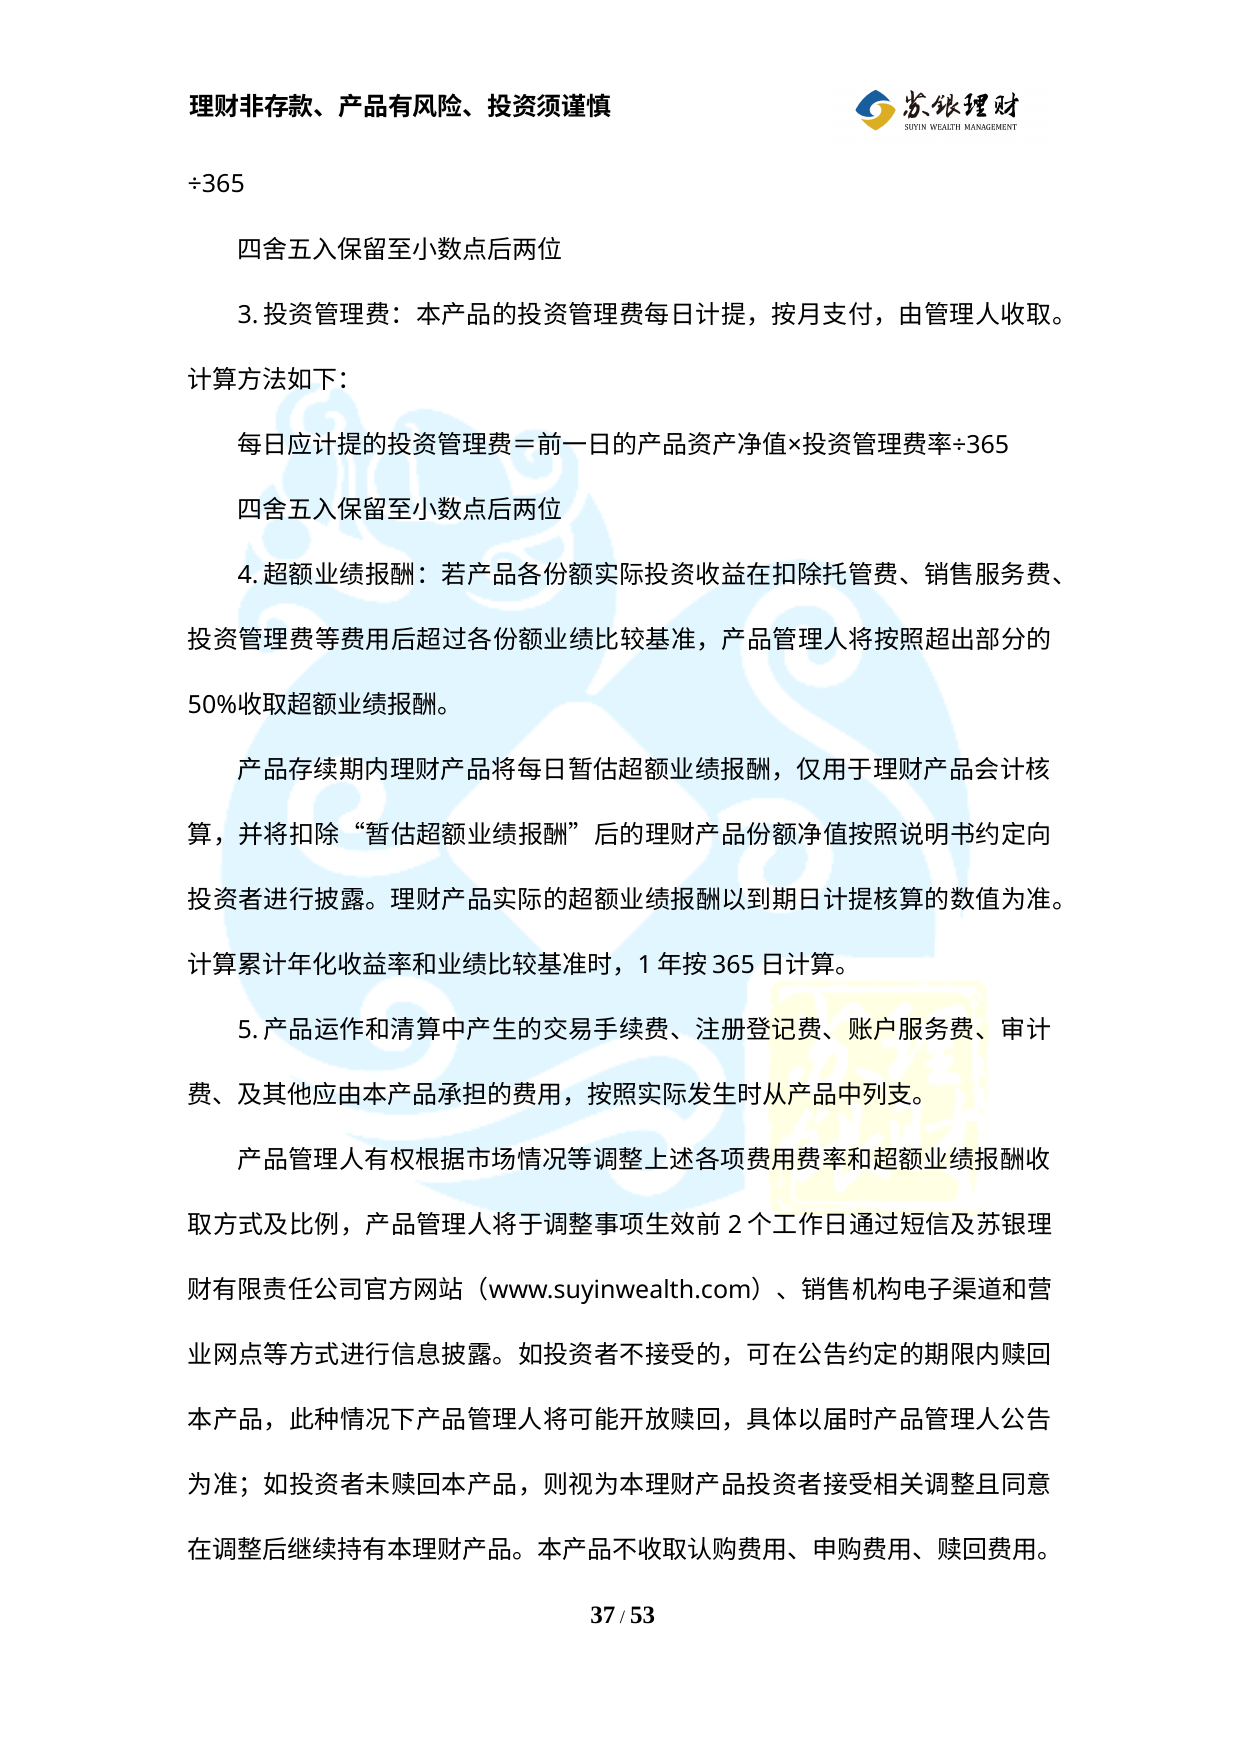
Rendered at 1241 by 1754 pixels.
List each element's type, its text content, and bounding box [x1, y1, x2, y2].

list 超额业绩报酬：若产品各份额实际投资收益在扣除托管费、销售服务费、投资管理费等费用后超过各份额业绩比较基准，产品管理人将按照超出部分的50%收取超额业绩报酬。 [187, 540, 1053, 735]
text 四舍五入保留至小数点后两位 [187, 475, 1053, 540]
text 销售服务费＝产品成立日的产品份额×销售服务费率×产品投资期限天数÷365 [187, 150, 1053, 215]
list 投资管理费：本产品的投资管理费每日计提，按月支付，由管理人收取。计算方法如下： [187, 280, 1053, 410]
text 四舍五入保留至小数点后两位 [187, 215, 1053, 280]
picture [831, 72, 1049, 143]
text 产品管理人有权根据市场情况等调整上述各项费用费率和超额业绩报酬收取方式及比例，产品管理人将于调整事项生效前2个工作日通过短信及苏银理财有限责任公司官方网站（www.suyinwealth.com）、销售机构电子渠道和营业网点等方式进行信息披露。如投资者不接受的，可在公告约定的期限内赎回本产品，此种情况下产品管理人将可能开放赎回，具体以届时产品管理人公告为准；如投资者未赎回本产品，则视为本理财产品投资者接受相关调整且同意在调整后继续持有本理财产品。本产品不收取认购费用、申购费用、赎回费用。 [187, 1125, 1053, 1580]
text 产品存续期内理财产品将每日暂估超额业绩报酬，仅用于理财产品会计核算，并将扣除“暂估超额业绩报酬”后的理财产品份额净值按照说明书约定向投资者进行披露。理财产品实际的超额业绩报酬以到期日计提核算的数值为准。计算累计年化收益率和业绩比较基准时，1年按365日计算。 [187, 735, 1053, 995]
text 每日应计提的投资管理费＝前一日的产品资产净值×投资管理费率÷365 [187, 410, 1053, 475]
list 产品运作和清算中产生的交易手续费、注册登记费、账户服务费、审计费、及其他应由本产品承担的费用，按照实际发生时从产品中列支。 [187, 995, 1053, 1125]
